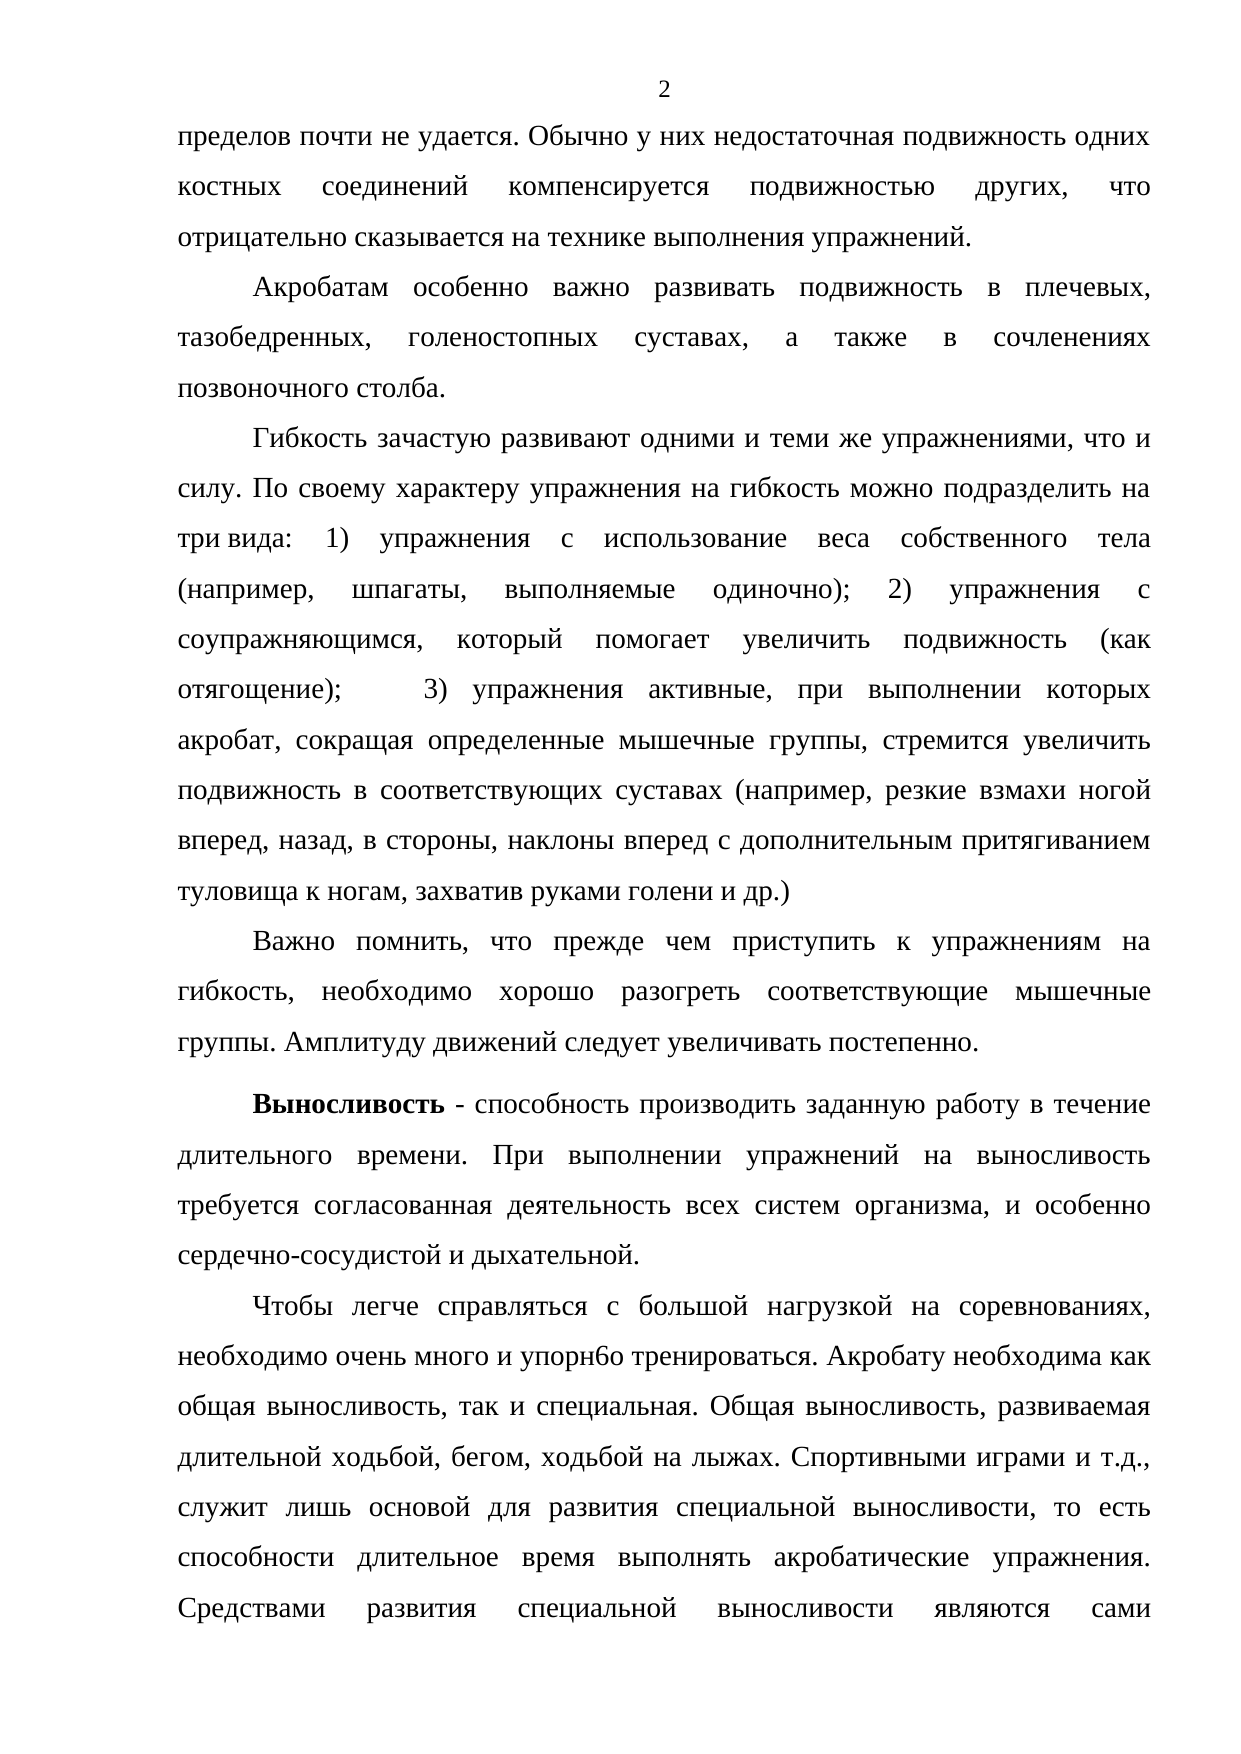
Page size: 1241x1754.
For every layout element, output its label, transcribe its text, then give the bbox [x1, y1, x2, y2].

text Акробатам особенно важно развивать подвижность в плечевых, тазобедренных, голеностопных суставах, а также в сочленениях позвоночного столба. [177, 269, 1152, 403]
text Гибкость зачастую развивают одними и теми же упражнениями, что и силу. По своему характеру упражнения на гибкость можно подразделить на три вида: 1) упражнения с использование веса собственного тела (например, шпагаты, выполняемые одиночно); 2) упражнения с соупражняющимся, который помогает увеличить подвижность (как отягощение); 3) упражнения активные, при выполнении которых акробат, сокращая определенные мышечные группы, стремится увеличить подвижность в соответствующих суставах (например, резкие взмахи ногой вперед, назад, в стороны, наклоны вперед с дополнительным притягиванием туловища к ногам, захватив руками голени и др.) [177, 420, 1152, 906]
text Важно помнить, что прежде чем приступить к упражнениям на гибкость, необходимо хорошо разогреть соответствующие мышечные группы. Амплитуду движений следует увеличивать постепенно. [177, 923, 1152, 1057]
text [177, 118, 1152, 252]
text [177, 1288, 1152, 1623]
text Выносливость - способность производить заданную работу в течение длительного времени. При выполнении упражнений на выносливость требуется согласованная деятельность всех систем организма, и особенно сердечно-сосудистой и дыхательной. [177, 1087, 1152, 1271]
